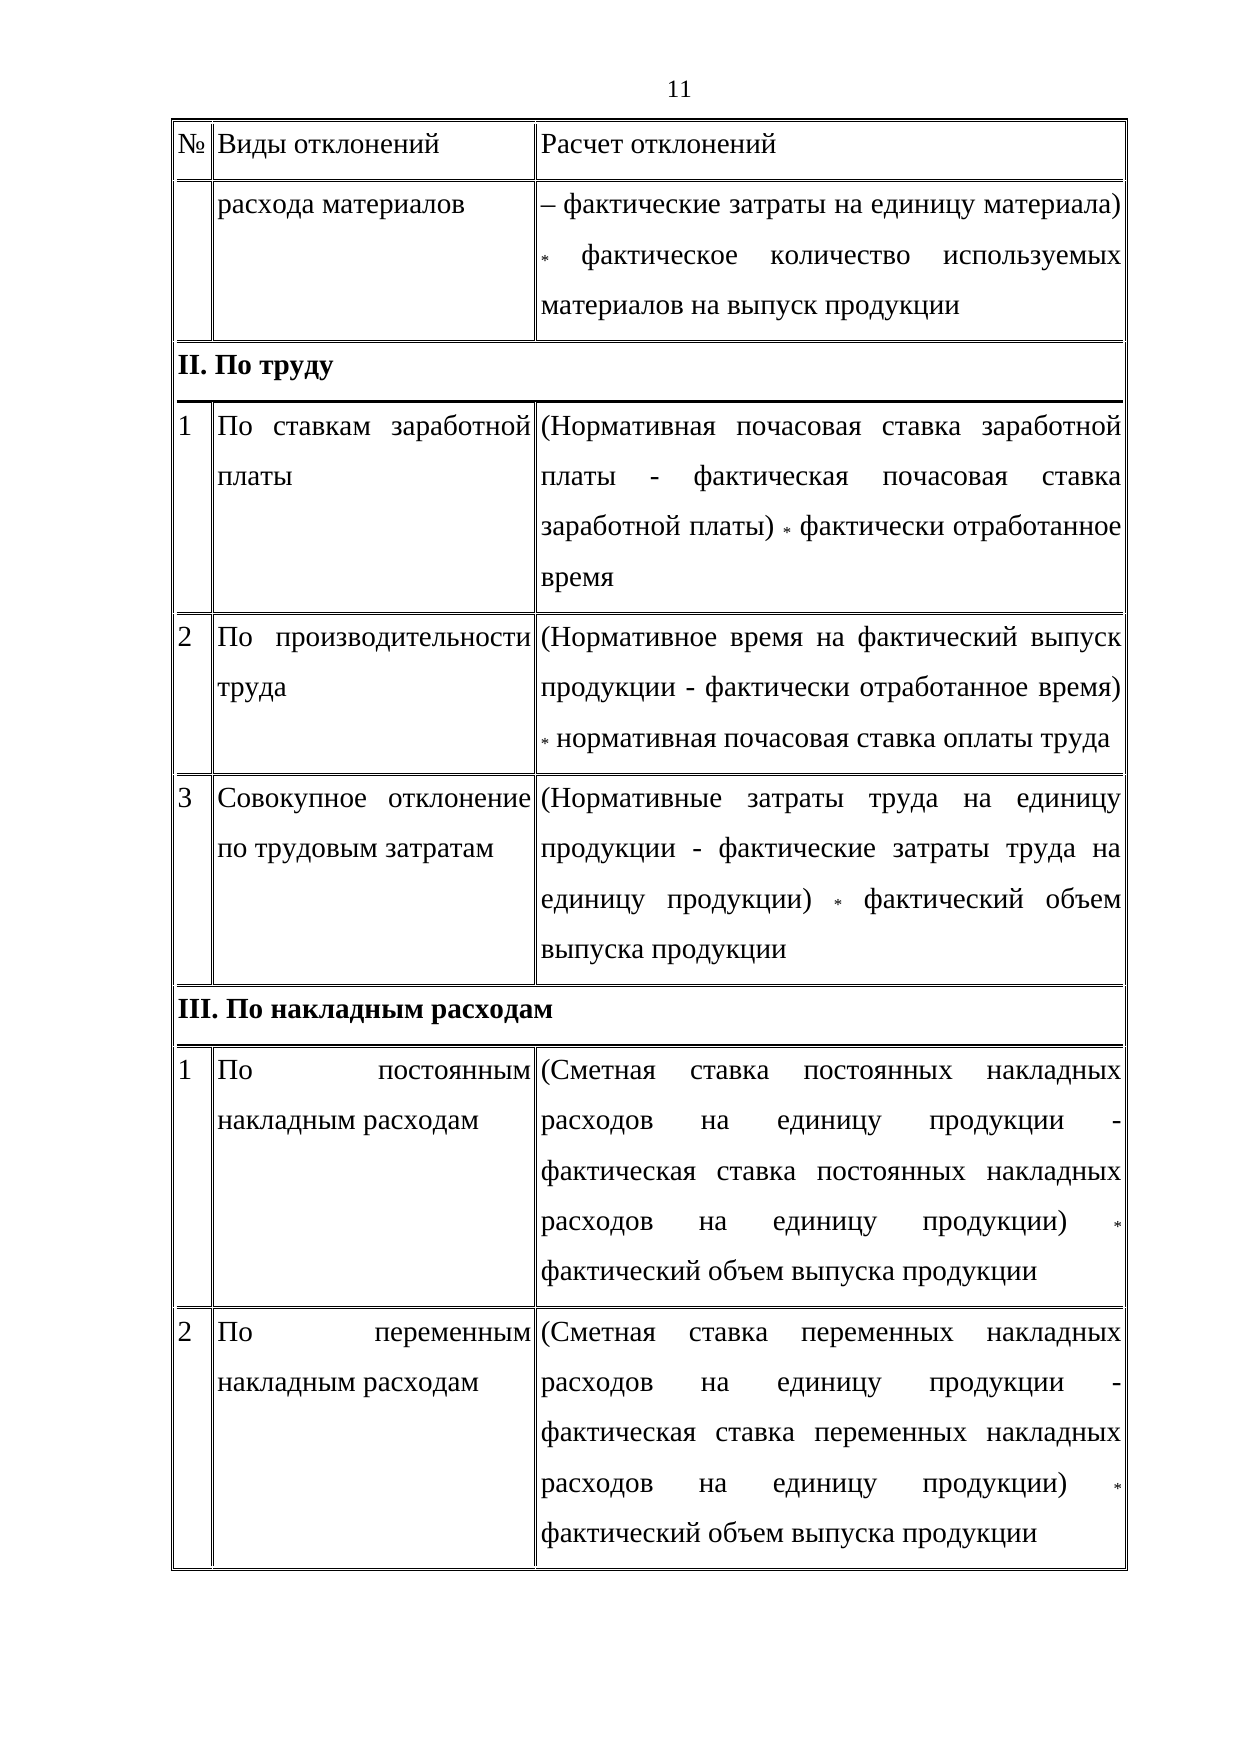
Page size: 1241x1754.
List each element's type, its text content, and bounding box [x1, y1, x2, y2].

table_cell По переменным накладным расходам [213, 1309, 536, 1567]
table_cell Совокупное отклонение по трудовым затратам [214, 776, 534, 984]
table_cell 2 [174, 611, 211, 772]
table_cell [537, 179, 1125, 339]
table_cell 3 [174, 773, 211, 984]
table_header Виды отклонений [213, 122, 536, 178]
table_cell (Нормативная почасовая ставка заработной платы - фактическая почасовая ставка заработной платы) * фактически отработанное время [537, 400, 1125, 611]
table_header № [174, 122, 212, 178]
table_cell II. По труду [174, 340, 1125, 400]
table_cell По постоянным накладным расходам [214, 1048, 534, 1306]
table_cell 1 [174, 1044, 211, 1306]
table_cell 2 [173, 1306, 212, 1567]
table_header Расчет отклонений [536, 122, 1125, 178]
table_cell По производительности труда [214, 615, 534, 772]
table_cell (Нормативные затраты труда на единицу продукции - фактические затраты труда на единицу продукции) * фактический объем выпуска продукции [537, 773, 1125, 984]
table_cell По ставкам заработной платы [214, 403, 534, 611]
table_cell (Нормативное время на фактический выпуск продукции - фактически отработанное время) * нормативная почасовая ставка оплаты труда [537, 611, 1125, 772]
table_cell III. По накладным расходам [173, 984, 1126, 1044]
table_cell 3 [174, 179, 211, 339]
table_cell 1 [174, 400, 211, 611]
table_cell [214, 182, 534, 339]
table_cell (Сметная ставка постоянных накладных расходов на единицу продукции - фактическая ставка постоянных накладных расходов на единицу продукции) * фактический объем выпуска продукции [537, 1044, 1125, 1306]
table_cell (Сметная ставка переменных накладных расходов на единицу продукции - фактическая ставка переменных накладных расходов на единицу продукции) * фактический объем выпуска продукции [536, 1306, 1126, 1567]
